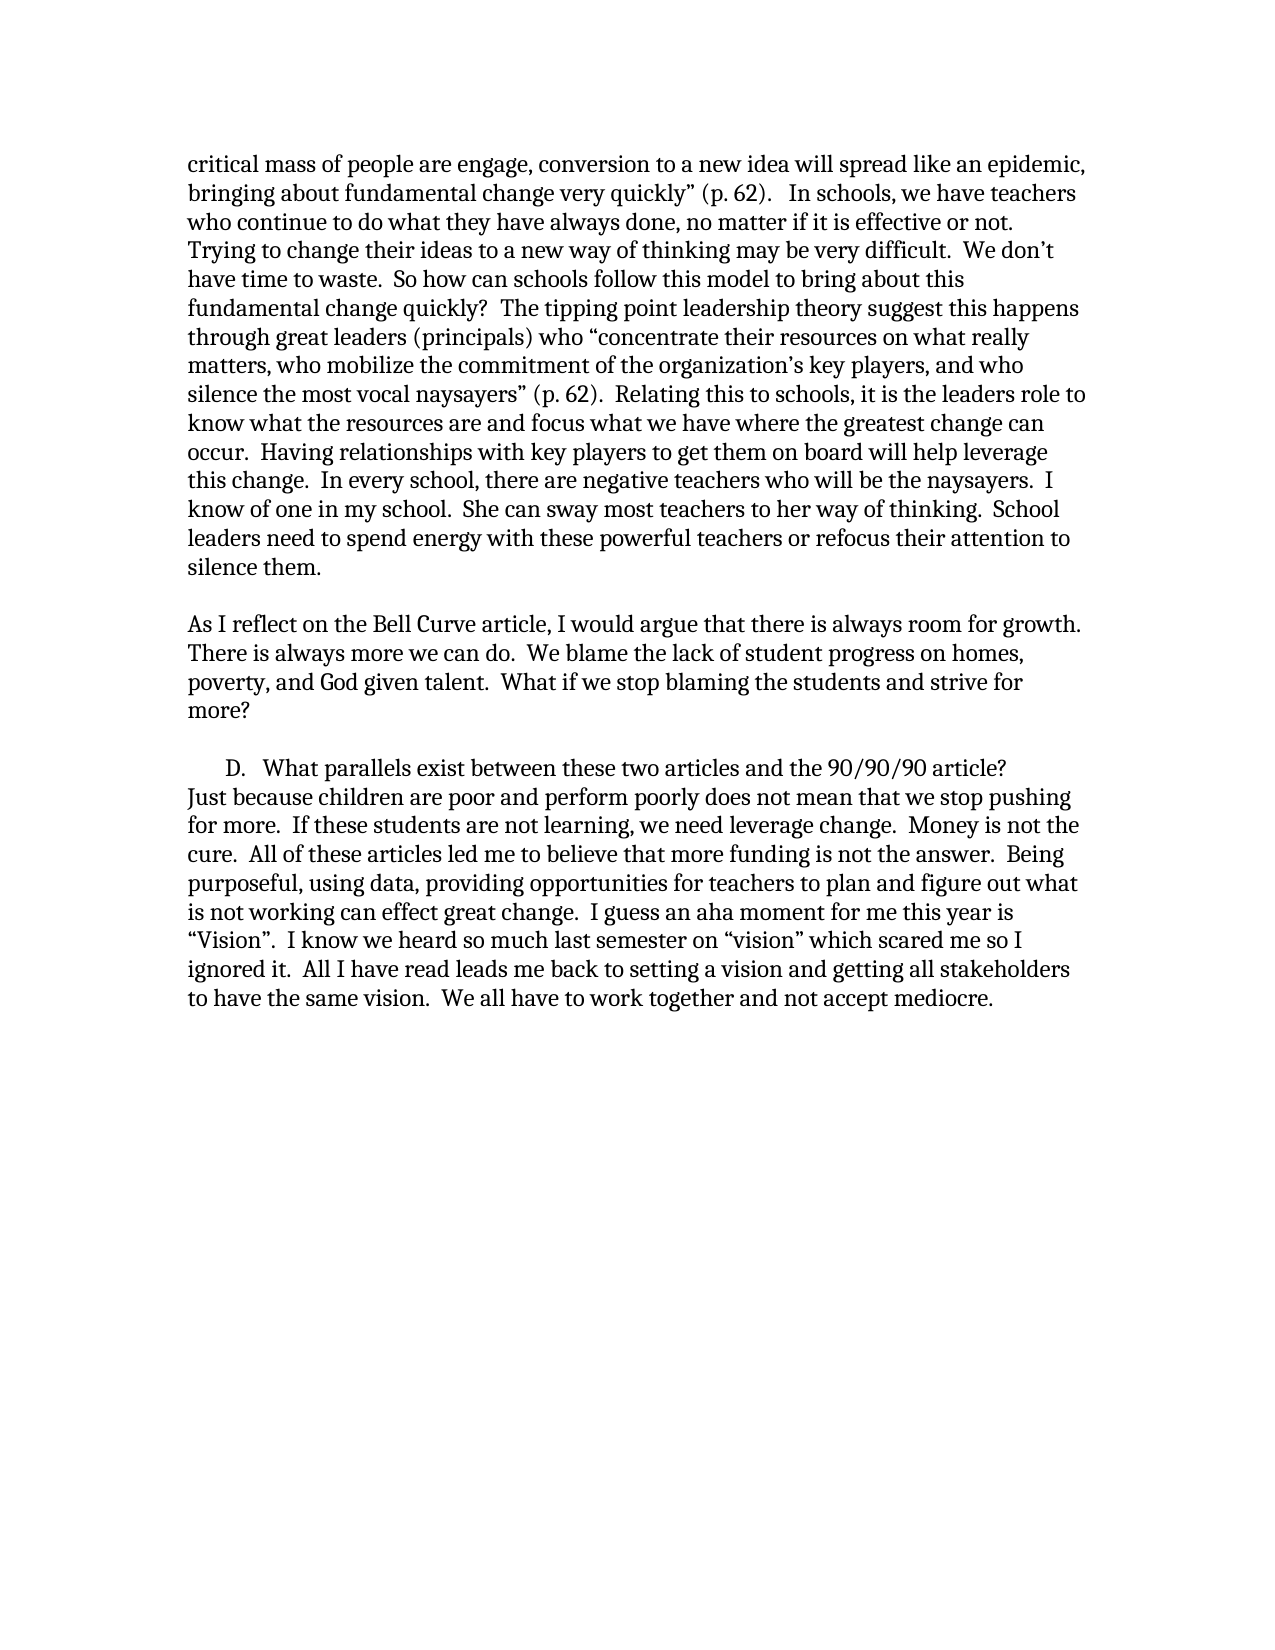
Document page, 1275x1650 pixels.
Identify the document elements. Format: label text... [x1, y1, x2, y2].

text As I reflect on the Bell Curve article, I would argue that there is always room for growth. There is always more we can do. We blame the lack of student progress on homes, poverty, and God given talent. What if we stop blaming the students and strive for more? [187, 610, 1087, 725]
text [187, 150, 1087, 581]
list What parallels exist between these two articles and the 90/90/90 article? [225, 754, 1087, 782]
text Just because children are poor and perform poorly does not mean that we stop pushing for more. If these students are not learning, we need leverage change. Money is not the cure. All of these articles led me to believe that more funding is not the answer. Being purposeful, using data, providing opportunities for teachers to plan and figure out what is not working can effect great change. I guess an aha moment for me this year is “Vision”. I know we heard so much last semester on “vision” which scared me so I ignored it. All I have read leads me back to setting a vision and getting all stakeholders to have the same vision. We all have to work together and not accept mediocre. [187, 782, 1087, 1012]
